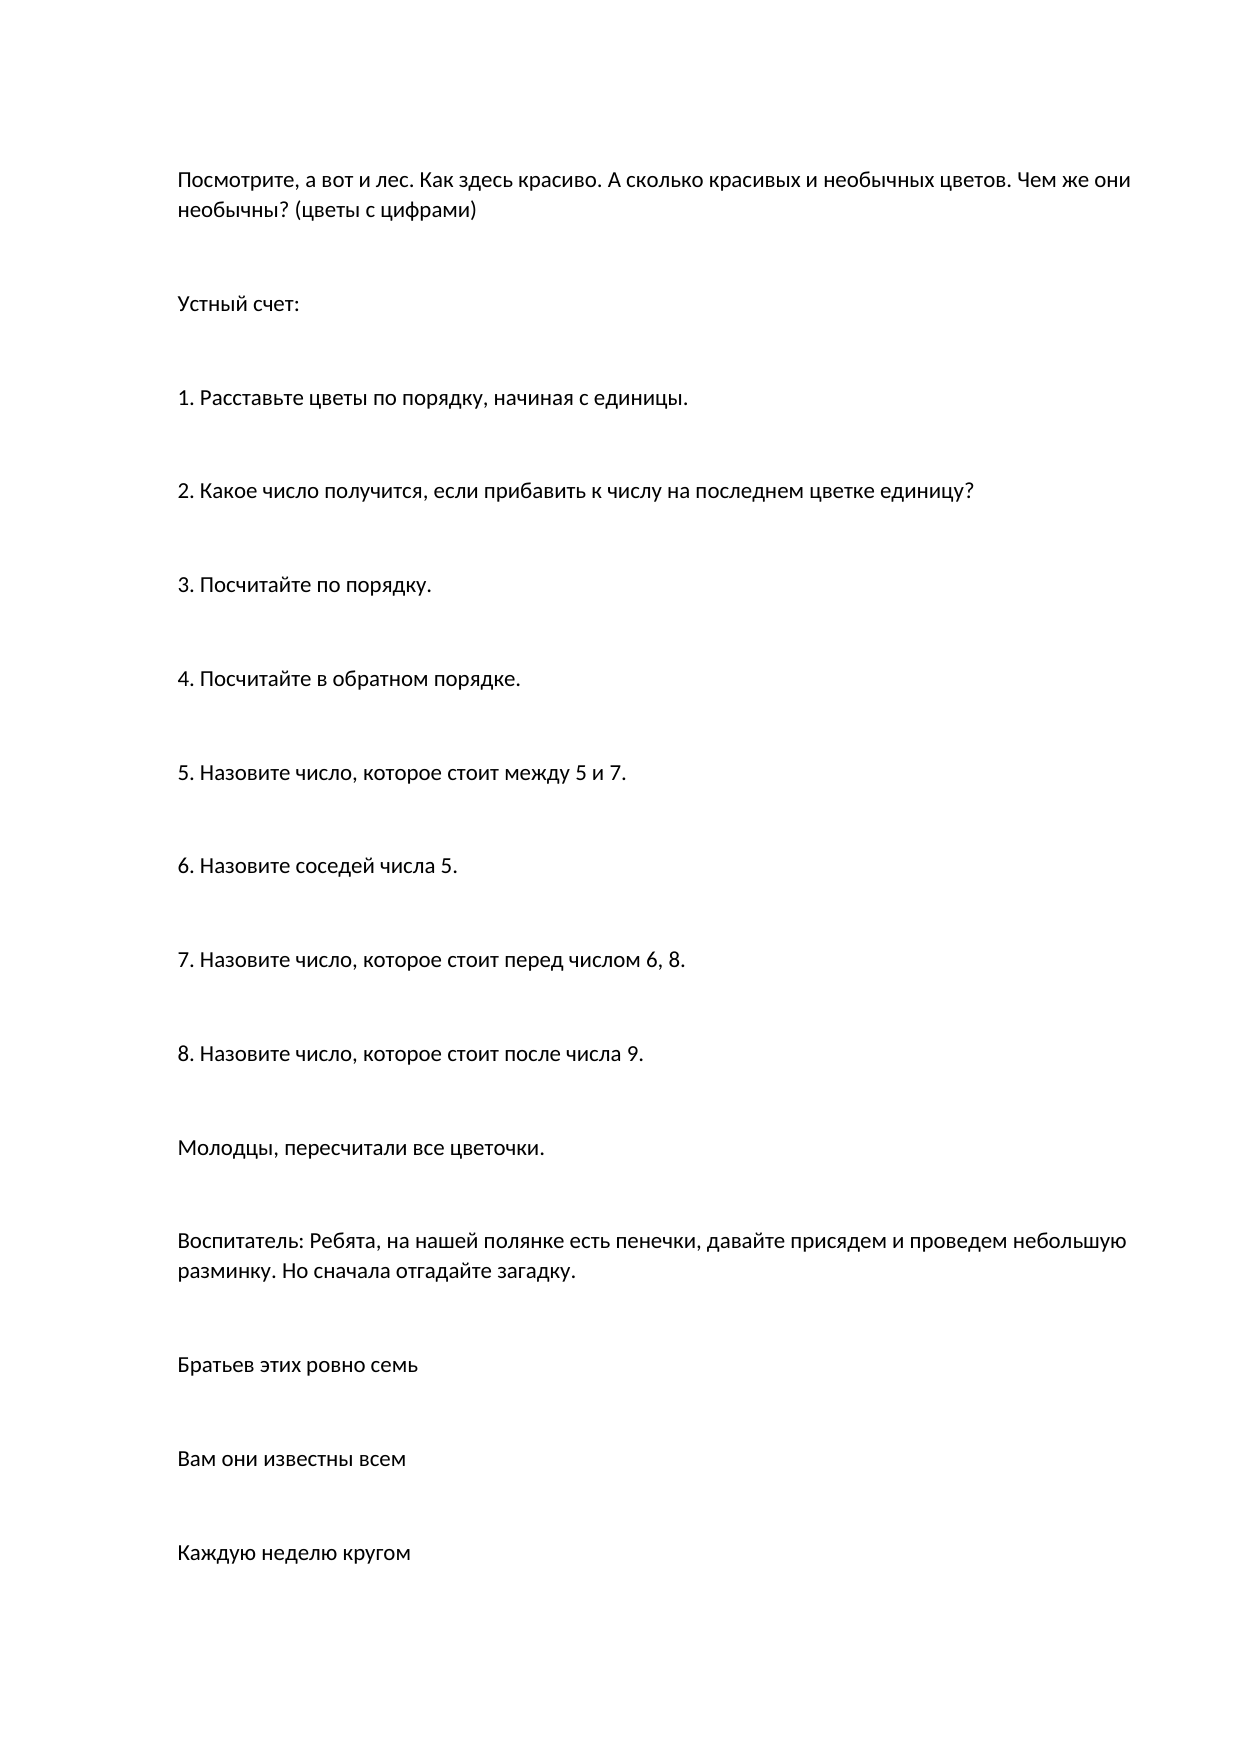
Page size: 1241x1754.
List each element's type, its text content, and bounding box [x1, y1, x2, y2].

text 4. Посчитайте в обратном порядке. [177, 664, 1152, 692]
text Каждую неделю кругом [177, 1538, 1152, 1566]
text 5. Назовите число, которое стоит между 5 и 7. [177, 758, 1152, 786]
text 6. Назовите соседей числа 5. [177, 851, 1152, 879]
text Молодцы, пересчитали все цветочки. [177, 1133, 1152, 1161]
text 1. Расставьте цветы по порядку, начиная с единицы. [177, 383, 1152, 411]
text 3. Посчитайте по порядку. [177, 570, 1152, 598]
text Посмотрите, а вот и лес. Как здесь красиво. А сколько красивых и необычных цветов. Чем же они необычны? (цветы с цифрами) [177, 165, 1152, 223]
text Братьев этих ровно семь [177, 1350, 1152, 1378]
text 7. Назовите число, которое стоит перед числом 6, 8. [177, 945, 1152, 973]
text 8. Назовите число, которое стоит после числа 9. [177, 1039, 1152, 1067]
text Воспитатель: Ребята, на нашей полянке есть пенечки, давайте присядем и проведем небольшую разминку. Но сначала отгадайте загадку. [177, 1226, 1152, 1285]
text 2. Какое число получится, если прибавить к числу на последнем цветке единицу? [177, 476, 1152, 504]
text Устный счет: [177, 289, 1152, 317]
text Вам они известны всем [177, 1444, 1152, 1472]
